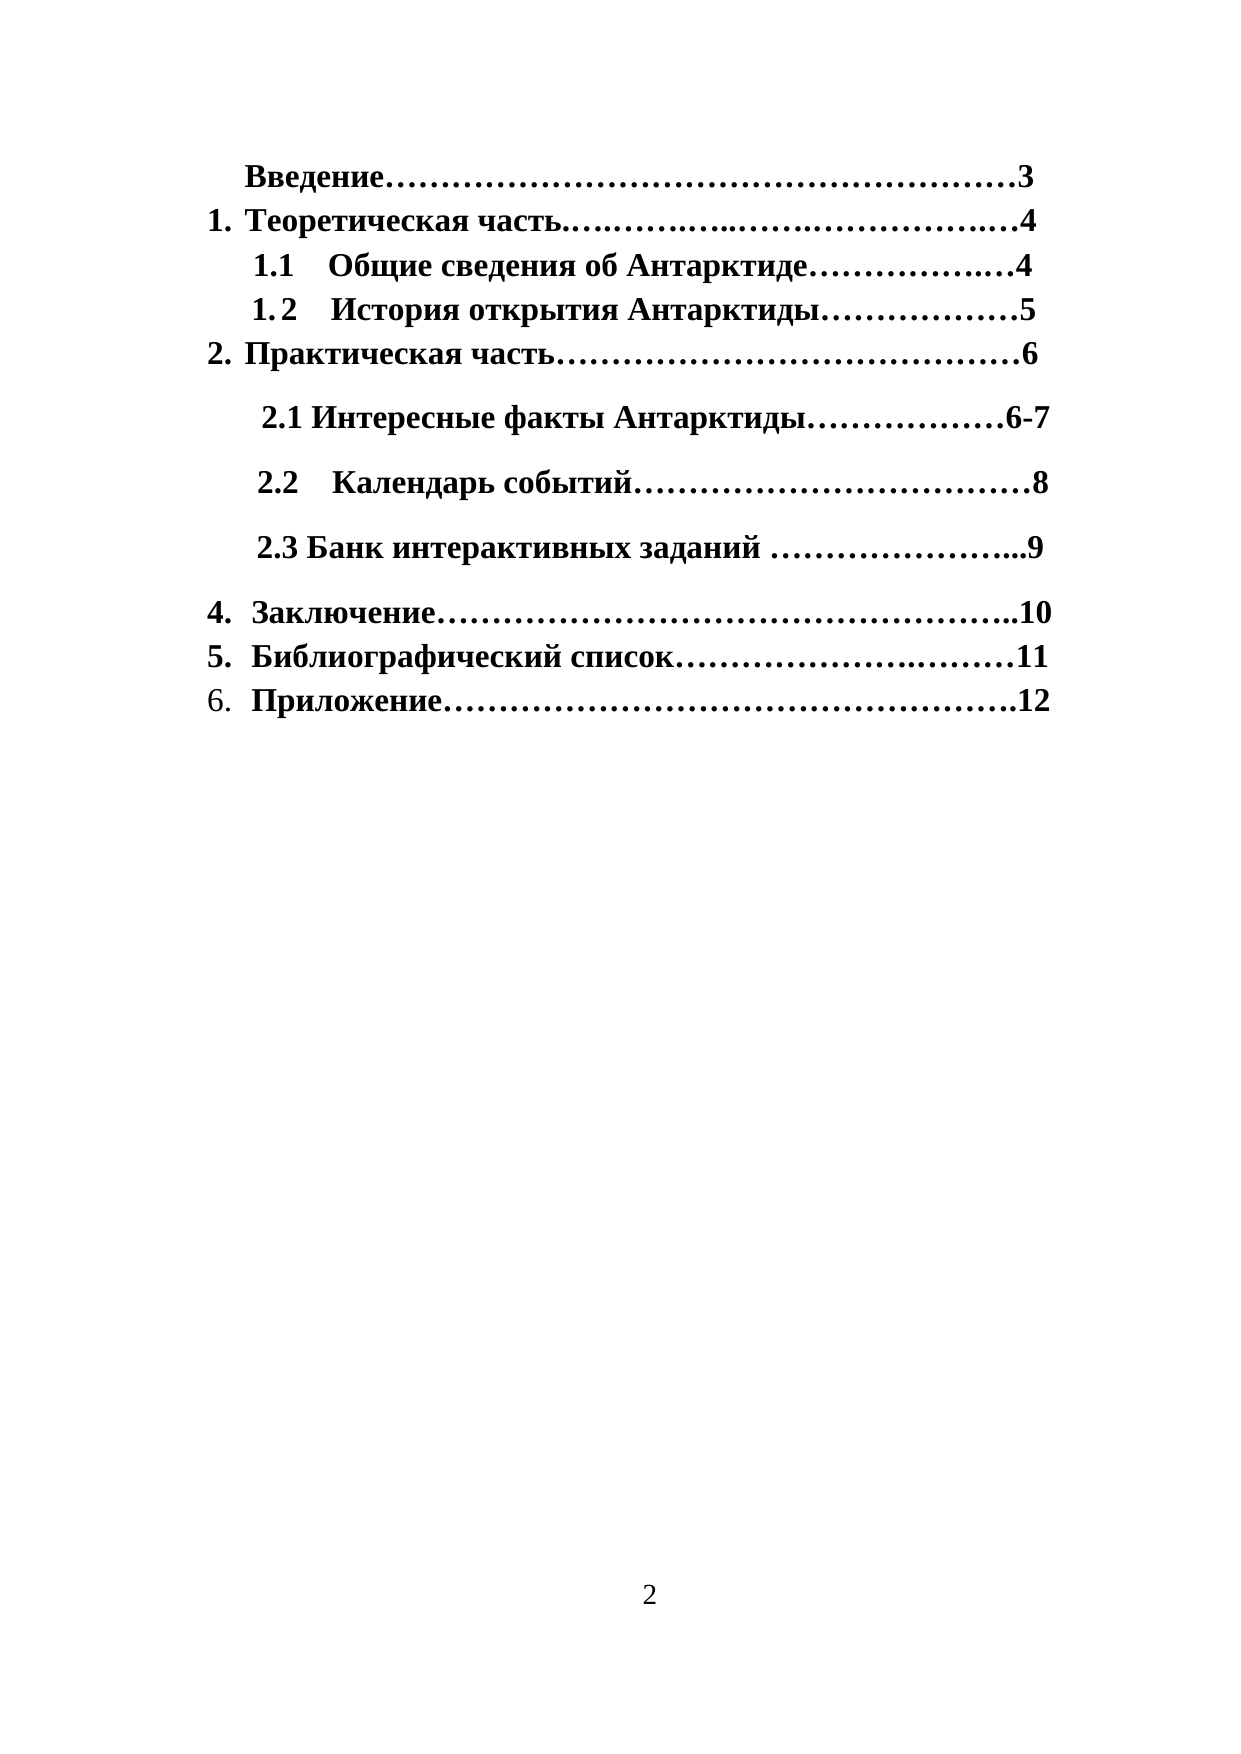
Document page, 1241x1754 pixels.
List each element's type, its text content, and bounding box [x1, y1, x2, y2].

list Практическая часть……………………………………6 [207, 333, 1122, 371]
list 1.1 Общие сведения об Антарктиде…………….…4 [244, 245, 1122, 283]
list Заключение……………………………………………..10 [207, 592, 1122, 631]
list Библиографический список………………….………11 [207, 637, 1122, 675]
list Календарь событий………………………………8 [257, 463, 1122, 501]
list Приложение…………………………………………….12 [207, 681, 1122, 719]
list Теоретическая часть.….…….…..…….…………….…4 [207, 201, 1122, 239]
list 2 История открытия Антарктиды………………5 [251, 289, 1122, 327]
text 2.3 Банк интерактивных заданий …………………...9 [215, 528, 1122, 566]
text 2 [177, 1577, 1122, 1610]
list Введение…………………………………………………3 [244, 157, 1122, 195]
text 2.1 Интересные факты Антарктиды………………6-7 [244, 398, 1122, 436]
